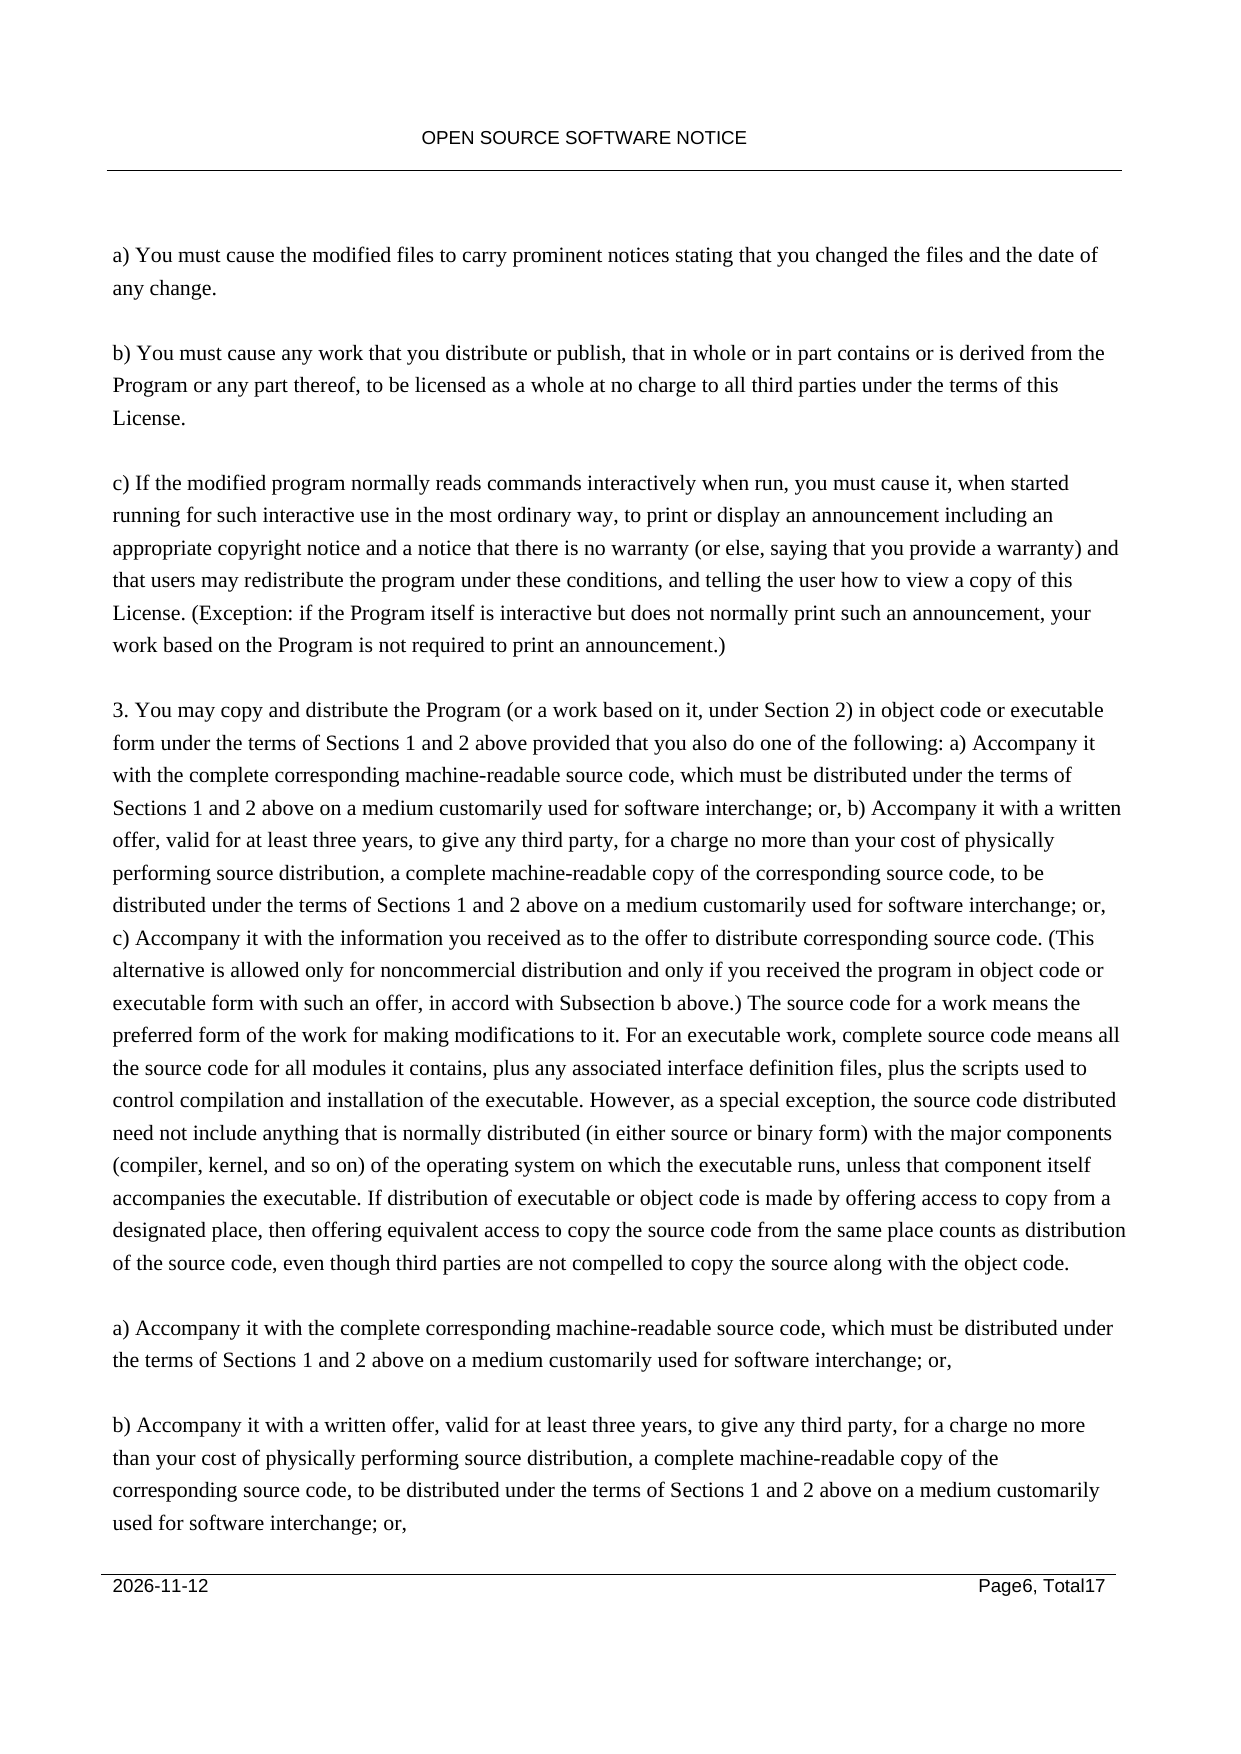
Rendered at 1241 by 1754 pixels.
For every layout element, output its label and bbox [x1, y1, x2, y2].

text [112, 206, 1128, 1539]
